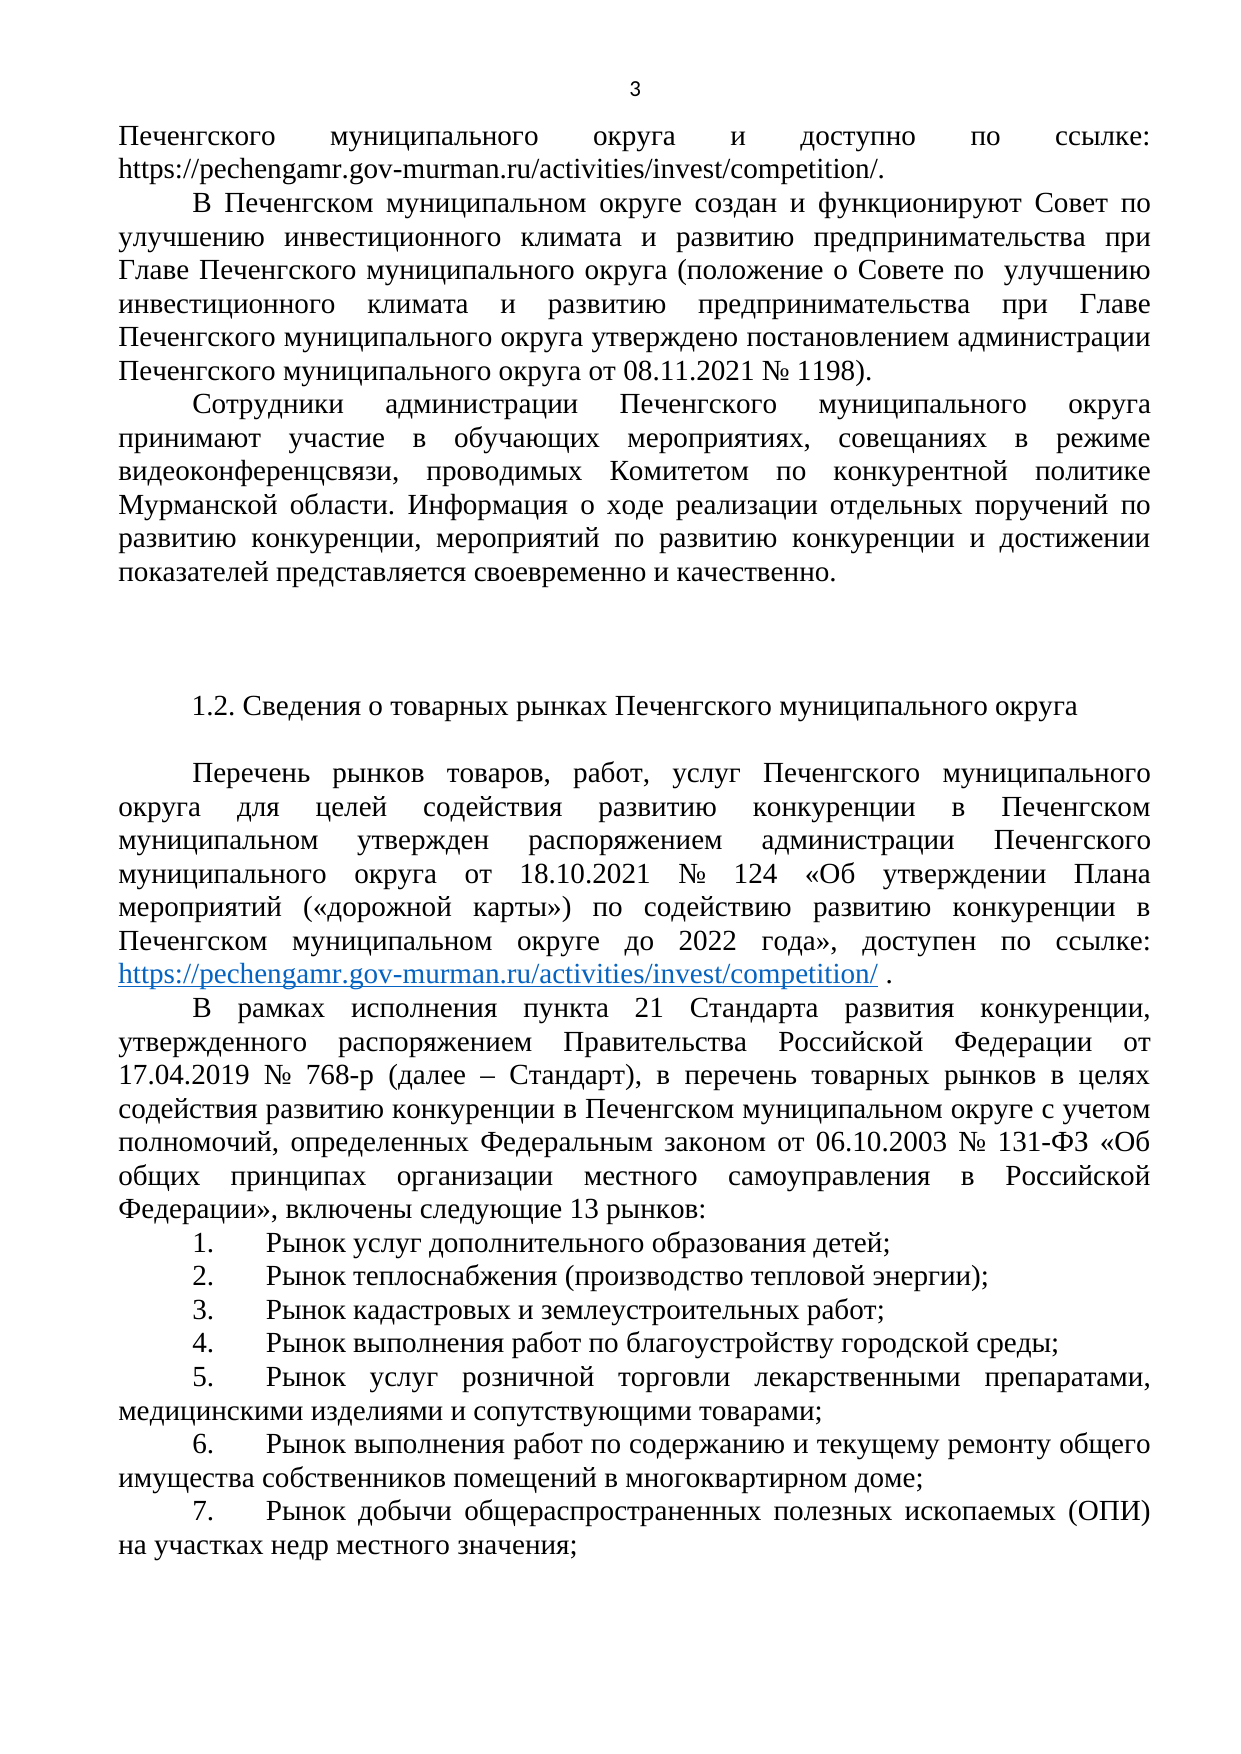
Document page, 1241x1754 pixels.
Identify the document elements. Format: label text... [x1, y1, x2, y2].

text В рамках исполнения пункта 21 Стандарта развития конкуренции, утвержденного распоряжением Правительства Российской Федерации от 17.04.2019 № 768-р (далее – Стандарт), в перечень товарных рынков в целях содействия развитию конкуренции в Печенгском муниципальном округе с учетом полномочий, определенных Федеральным законом от 06.10.2003 № 131-ФЗ «Об общих принципах организации местного самоуправления в Российской Федерации», включены следующие 13 рынков: [118, 990, 1152, 1225]
list Рынок выполнения работ по благоустройству городской среды; [118, 1326, 1152, 1359]
list Рынок услуг розничной торговли лекарственными препаратами, медицинскими изделиями и сопутствующими товарами; [118, 1359, 1152, 1426]
list Рынок услуг дополнительного образования детей; [118, 1225, 1152, 1258]
list Рынок теплоснабжения (производство тепловой энергии); [118, 1258, 1152, 1292]
text В Печенгском муниципальном округе создан и функционируют Совет по улучшению инвестиционного климата и развитию предпринимательства при Главе Печенгского муниципального округа (положение о Совете по улучшению инвестиционного климата и развитию предпринимательства при Главе Печенгского муниципального округа утверждено постановлением администрации Печенгского муниципального округа от 08.11.2021 № 1198). [118, 185, 1152, 386]
text Сотрудники администрации Печенгского муниципального округа принимают участие в обучающих мероприятиях, совещаниях в режиме видеоконференцсвязи, проводимых Комитетом по конкурентной политике Мурманской области. Информация о ходе реализации отдельных поручений по развитию конкуренции, мероприятий по развитию конкуренции и достижении показателей представляется своевременно и качественно. [118, 386, 1152, 588]
list Рынок добычи общераспространенных полезных ископаемых (ОПИ) на участках недр местного значения; [118, 1493, 1152, 1560]
text Перечень рынков товаров, работ, услуг Печенгского муниципального округа для целей содействия развитию конкуренции в Печенгском муниципальном утвержден распоряжением администрации Печенгского муниципального округа от 18.10.2021 № 124 «Об утверждении Плана мероприятий («дорожной карты») по содействию развитию конкуренции в Печенгском муниципальном округе до 2022 года», доступен по ссылке: https://pechengamr.gov-murman.ru/activities/invest/competition/ . [118, 755, 1152, 990]
text 1.2. Сведения о товарных рынках Печенгского муниципального округа [118, 688, 1152, 722]
list Рынок кадастровых и землеустроительных работ; [118, 1292, 1152, 1326]
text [118, 118, 1152, 185]
list Рынок выполнения работ по содержанию и текущему ремонту общего имущества собственников помещений в многоквартирном доме; [118, 1426, 1152, 1493]
